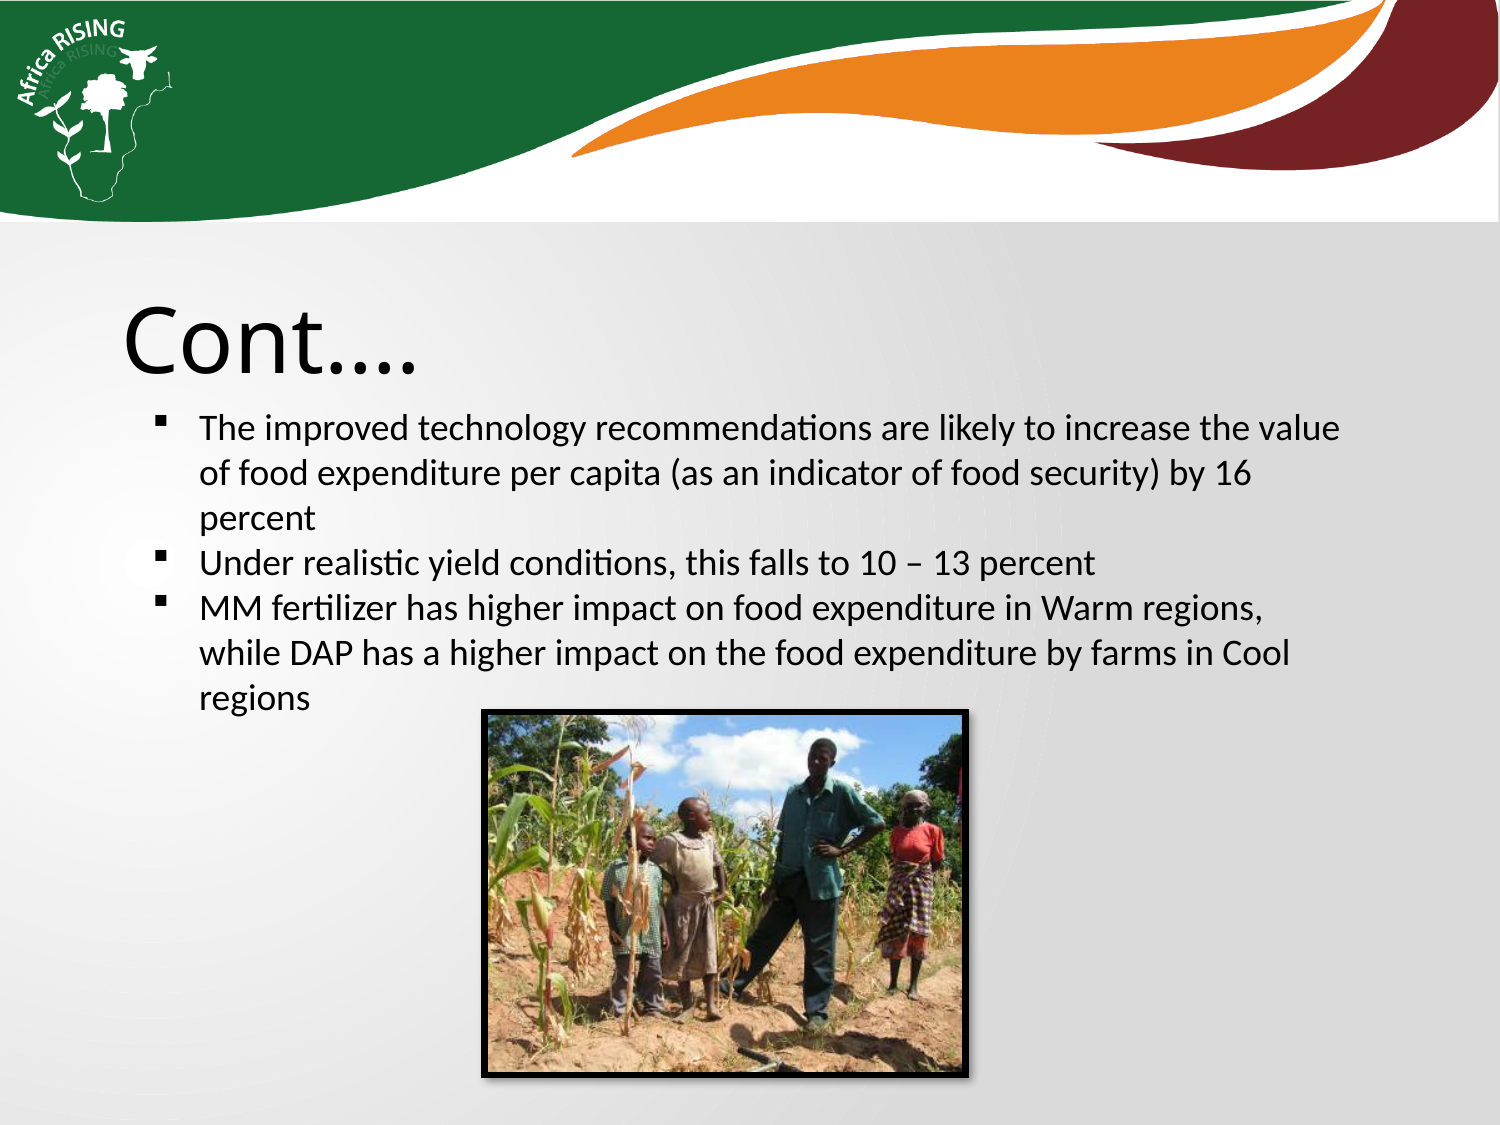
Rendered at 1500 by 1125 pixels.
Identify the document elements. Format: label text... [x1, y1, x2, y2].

picture [486, 714, 963, 1073]
picture [0, 0, 1499, 222]
list Cont.… [87, 275, 1363, 413]
